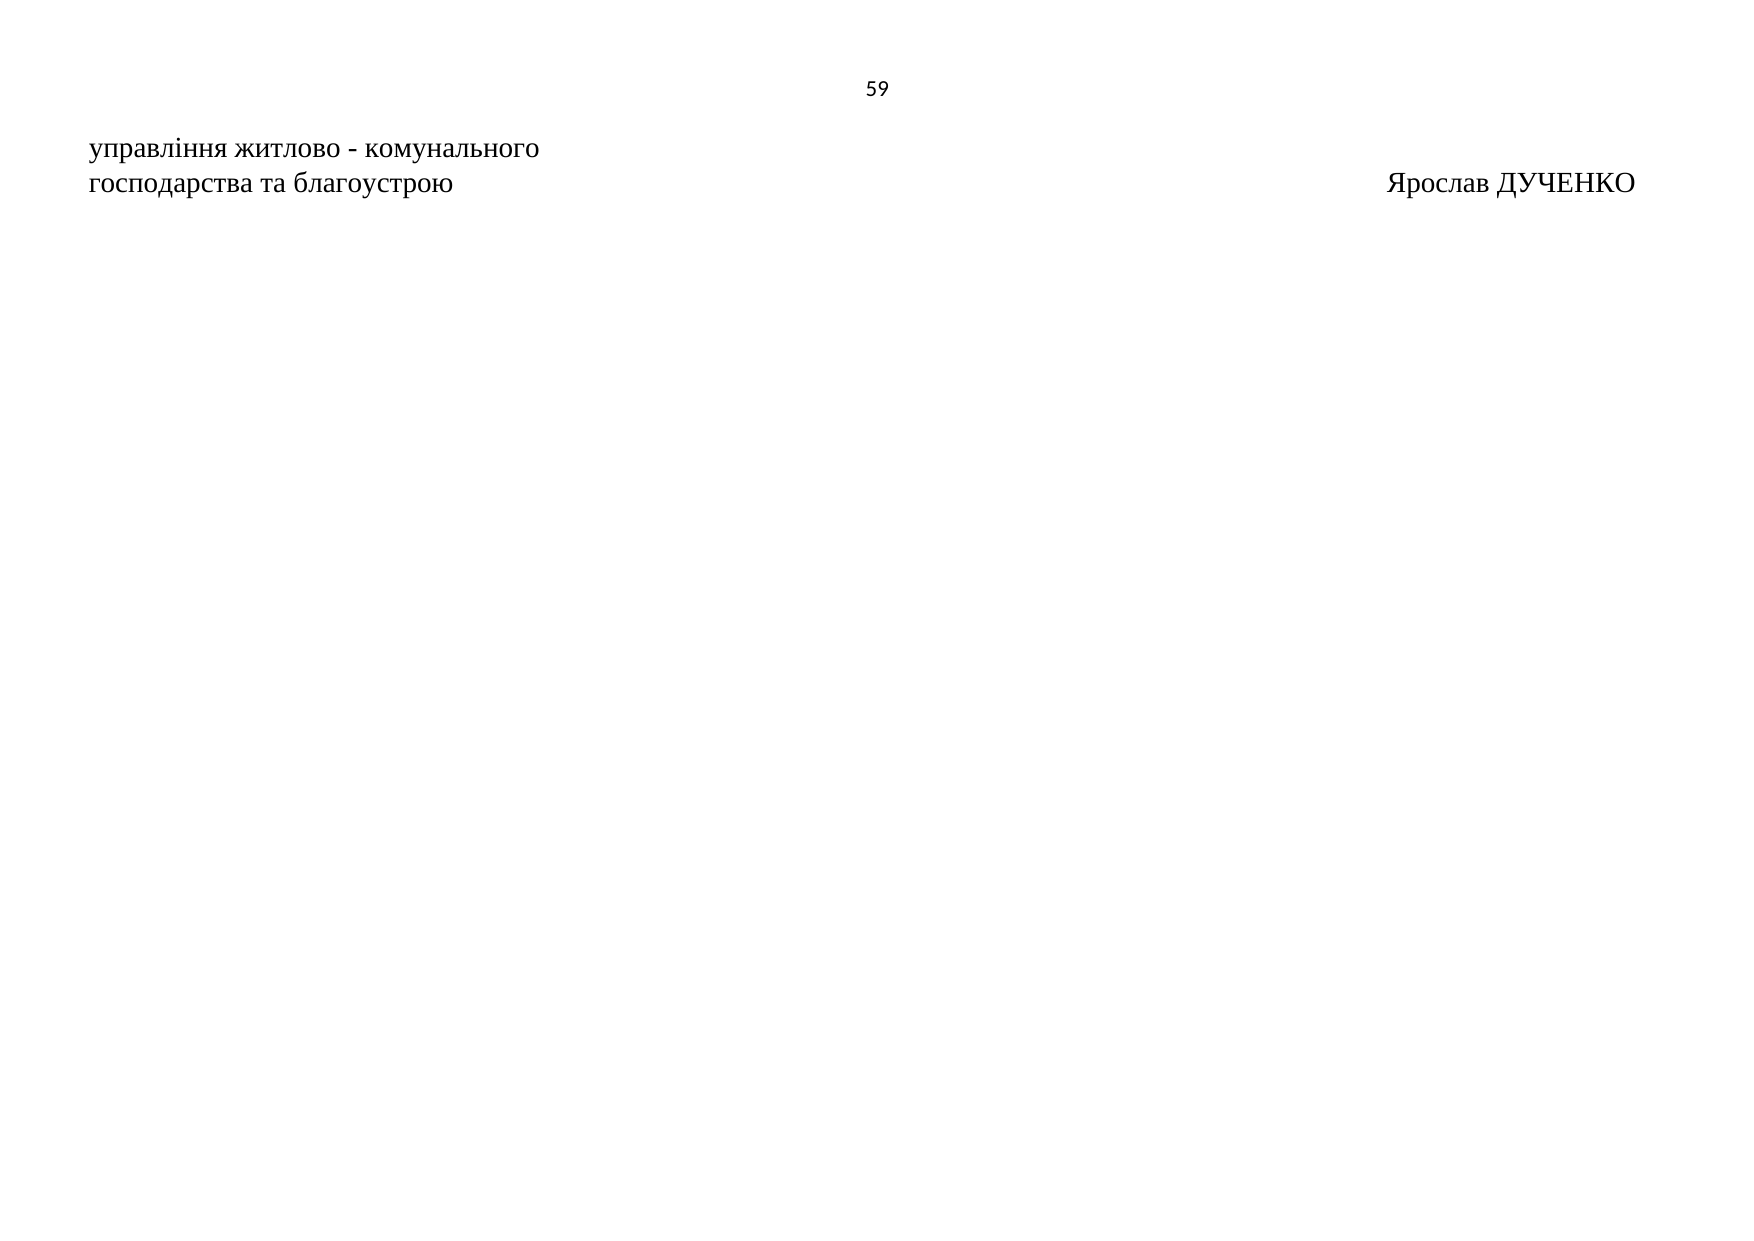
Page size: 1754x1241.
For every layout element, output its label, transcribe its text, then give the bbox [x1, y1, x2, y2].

text управління житлово - комунального господарства та благоустрою Ярослав ДУЧЕНКО [88, 130, 1665, 199]
